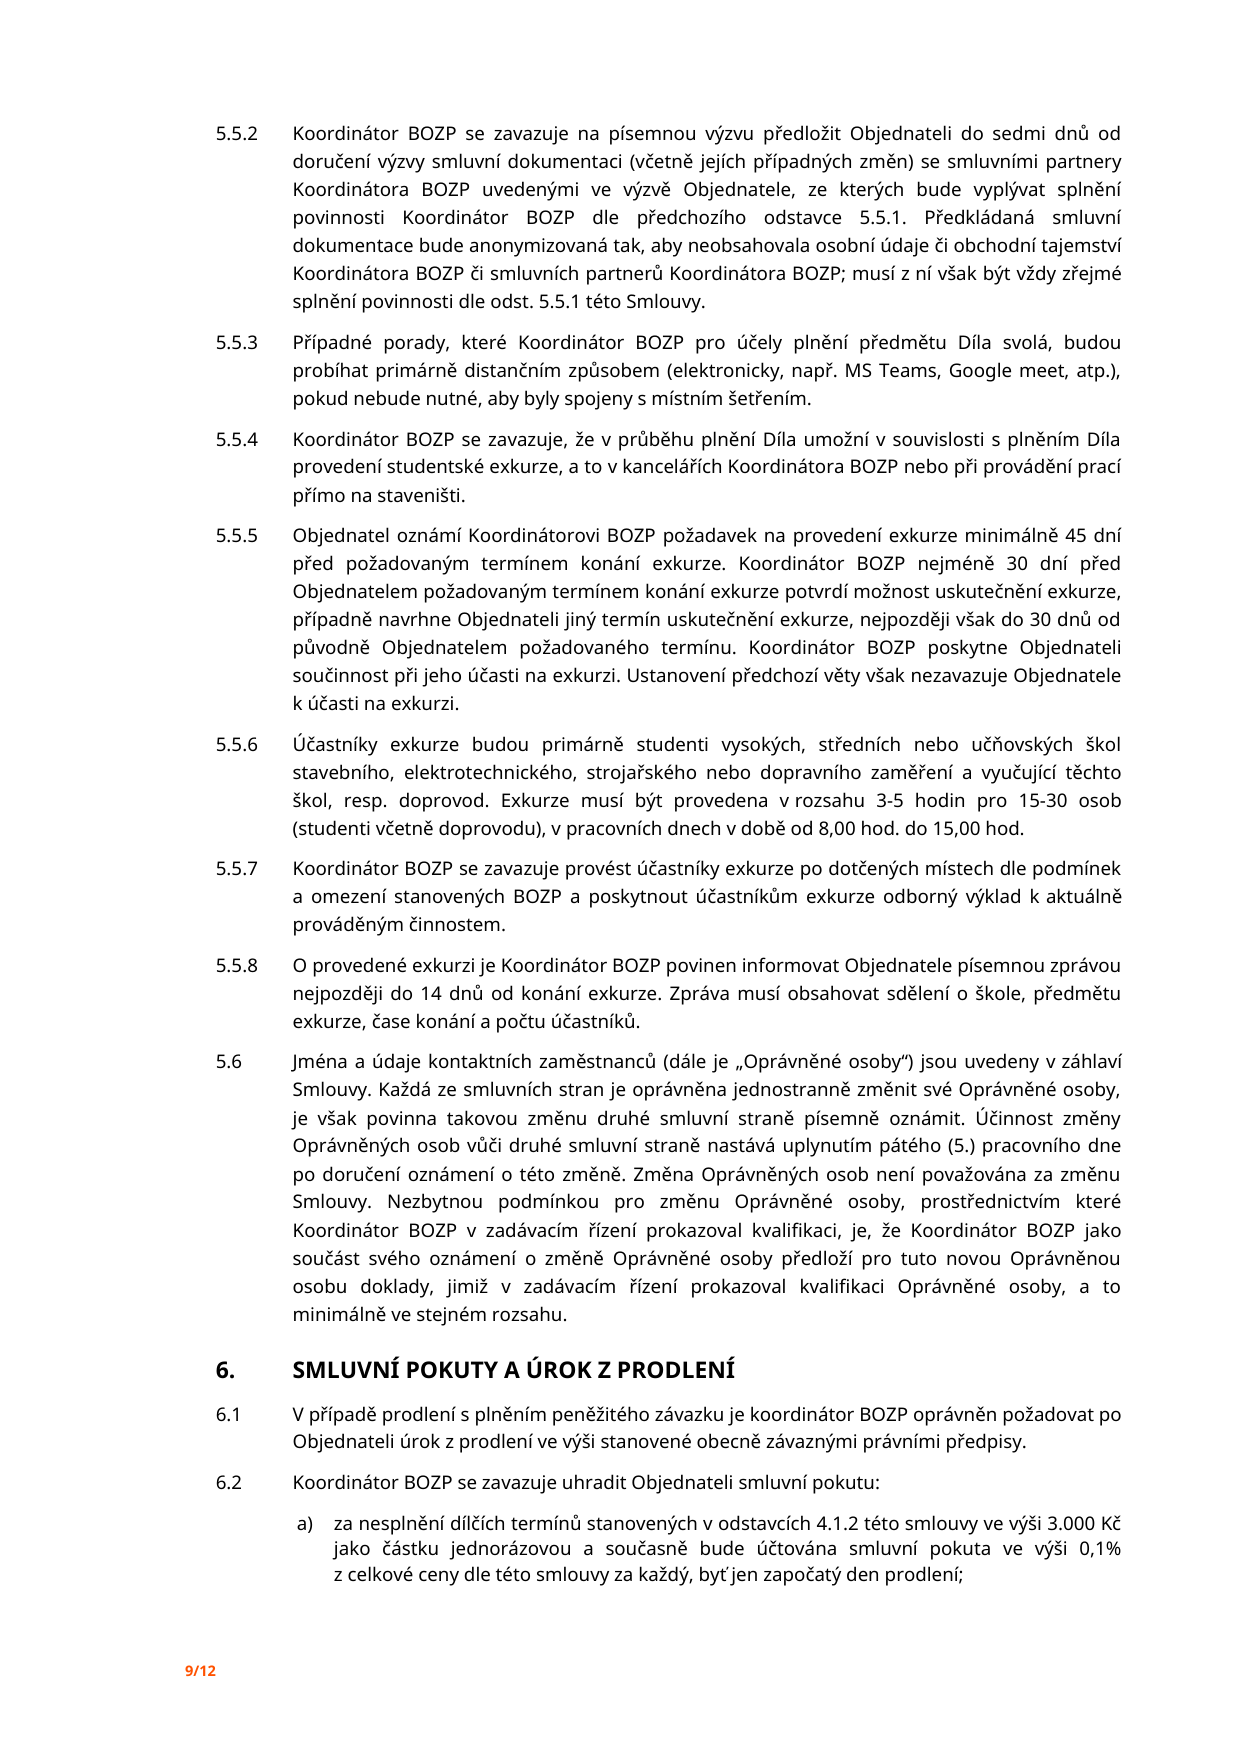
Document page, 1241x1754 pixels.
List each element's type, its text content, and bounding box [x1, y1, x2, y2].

list V případě prodlení s plněním peněžitého závazku je koordinátor BOZP oprávněn požadovat po Objednateli úrok z prodlení ve výši stanovené obecně závaznými právními předpisy. [216, 1401, 1122, 1454]
list Účastníky exkurze budou primárně studenti vysokých, středních nebo učňovských škol stavebního, elektrotechnického, strojařského nebo dopravního zaměření a vyučující těchto škol, resp. doprovod. Exkurze musí být provedena v rozsahu 3-5 hodin pro 15-30 osob (studenti včetně doprovodu), v pracovních dnech v době od 8,00 hod. do 15,00 hod. [216, 731, 1122, 841]
list Objednatel oznámí Koordinátorovi BOZP požadavek na provedení exkurze minimálně 45 dní před požadovaným termínem konání exkurze. Koordinátor BOZP nejméně 30 dní před Objednatelem požadovaným termínem konání exkurze potvrdí možnost uskutečnění exkurze, případně navrhne Objednateli jiný termín uskutečnění exkurze, nejpozději však do 30 dnů od původně Objednatelem požadovaného termínu. Koordinátor BOZP poskytne Objednateli součinnost při jeho účasti na exkurzi. Ustanovení předchozí věty však nezavazuje Objednatele k účasti na exkurzi. [216, 522, 1122, 716]
list Případné porady, které Koordinátor BOZP pro účely plnění předmětu Díla svolá, budou probíhat primárně distančním způsobem (elektronicky, např. MS Teams, Google meet, atp.), pokud nebude nutné, aby byly spojeny s místním šetřením. [216, 329, 1122, 411]
list za nesplnění dílčích termínů stanovených v odstavcích 4.1.2 této smlouvy ve výši 3.000 Kč jako částku jednorázovou a současně bude účtována smluvní pokuta ve výši 0,1% z celkové ceny dle této smlouvy za každý, byť jen započatý den prodlení; [297, 1510, 1122, 1586]
list Jména a údaje kontaktních zaměstnanců (dále je „Oprávněné osoby“) jsou uvedeny v záhlaví Smlouvy. Každá ze smluvních stran je oprávněna jednostranně změnit své Oprávněné osoby, je však povinna takovou změnu druhé smluvní straně písemně oznámit. Účinnost změny Oprávněných osob vůči druhé smluvní straně nastává uplynutím pátého (5.) pracovního dne po doručení oznámení o této změně. Změna Oprávněných osob není považována za změnu Smlouvy. Nezbytnou podmínkou pro změnu Oprávněné osoby, prostřednictvím které Koordinátor BOZP v zadávacím řízení prokazoval kvalifikaci, je, že Koordinátor BOZP jako součást svého oznámení o změně Oprávněné osoby předloží pro tuto novou Oprávněnou osobu doklady, jimiž v zadávacím řízení prokazoval kvalifikaci Oprávněné osoby, a to minimálně ve stejném rozsahu. [216, 1049, 1122, 1326]
list Koordinátor BOZP se zavazuje, že v průběhu plnění Díla umožní v souvislosti s plněním Díla provedení studentské exkurze, a to v kancelářích Koordinátora BOZP nebo při provádění prací přímo na staveništi. [216, 426, 1122, 507]
list Koordinátor BOZP se zavazuje na písemnou výzvu předložit Objednateli do sedmi dnů od doručení výzvy smluvní dokumentaci (včetně jejích případných změn) se smluvními partnery Koordinátora BOZP uvedenými ve výzvě Objednatele, ze kterých bude vyplývat splnění povinnosti Koordinátor BOZP dle předchozího odstavce 5.5.1. Předkládaná smluvní dokumentace bude anonymizovaná tak, aby neobsahovala osobní údaje či obchodní tajemství Koordinátora BOZP či smluvních partnerů Koordinátora BOZP; musí z ní však být vždy zřejmé splnění povinnosti dle odst. 5.5.1 této Smlouvy. [216, 121, 1122, 314]
list O provedené exkurzi je Koordinátor BOZP povinen informovat Objednatele písemnou zprávou nejpozději do 14 dnů od konání exkurze. Zpráva musí obsahovat sdělení o škole, předmětu exkurze, čase konání a počtu účastníků. [216, 952, 1122, 1034]
list SMLUVNÍ POKUTY A ÚROK Z PRODLENÍ [216, 1354, 1122, 1385]
list Koordinátor BOZP se zavazuje uhradit Objednateli smluvní pokutu: [216, 1469, 1122, 1495]
list Koordinátor BOZP se zavazuje provést účastníky exkurze po dotčených místech dle podmínek a omezení stanovených BOZP a poskytnout účastníkům exkurze odborný výklad k aktuálně prováděným činnostem. [216, 856, 1122, 937]
